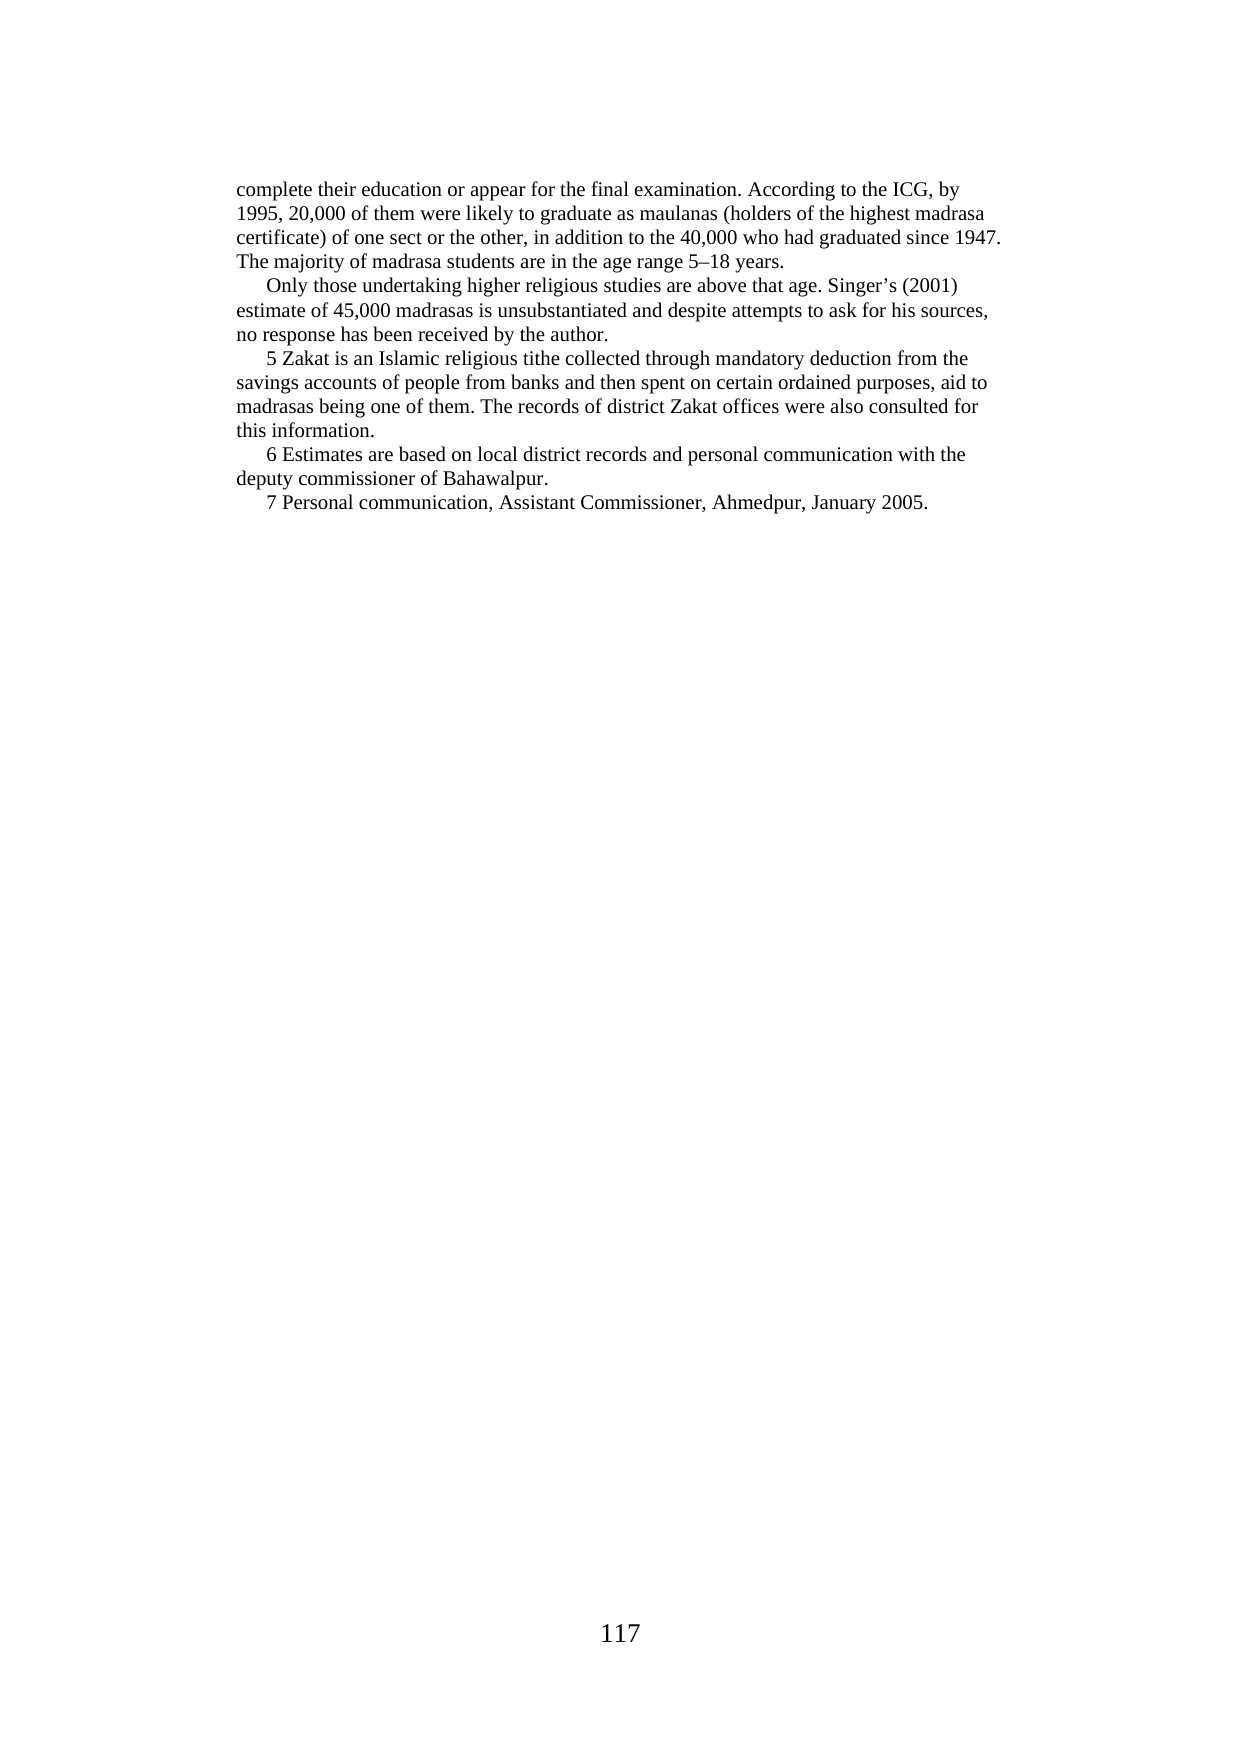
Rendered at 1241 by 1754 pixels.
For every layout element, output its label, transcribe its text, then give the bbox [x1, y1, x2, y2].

text Only those undertaking higher religious studies are above that age. Singer’s (2001) estimate of 45,000 madrasas is unsubstantiated and despite attempts to ask for his sources, no response has been received by the author. [236, 273, 1004, 346]
text 5 Zakat is an Islamic religious tithe collected through mandatory deduction from the savings accounts of people from banks and then spent on certain ordained purposes, aid to madrasas being one of them. The records of district Zakat offices were also consulted for this information. [236, 346, 1004, 442]
text 7 Personal communication, Assistant Commissioner, Ahmedpur, January 2005. [236, 490, 1004, 514]
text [236, 177, 1004, 273]
text 6 Estimates are based on local district records and personal communication with the deputy commissioner of Bahawalpur. [236, 442, 1004, 490]
